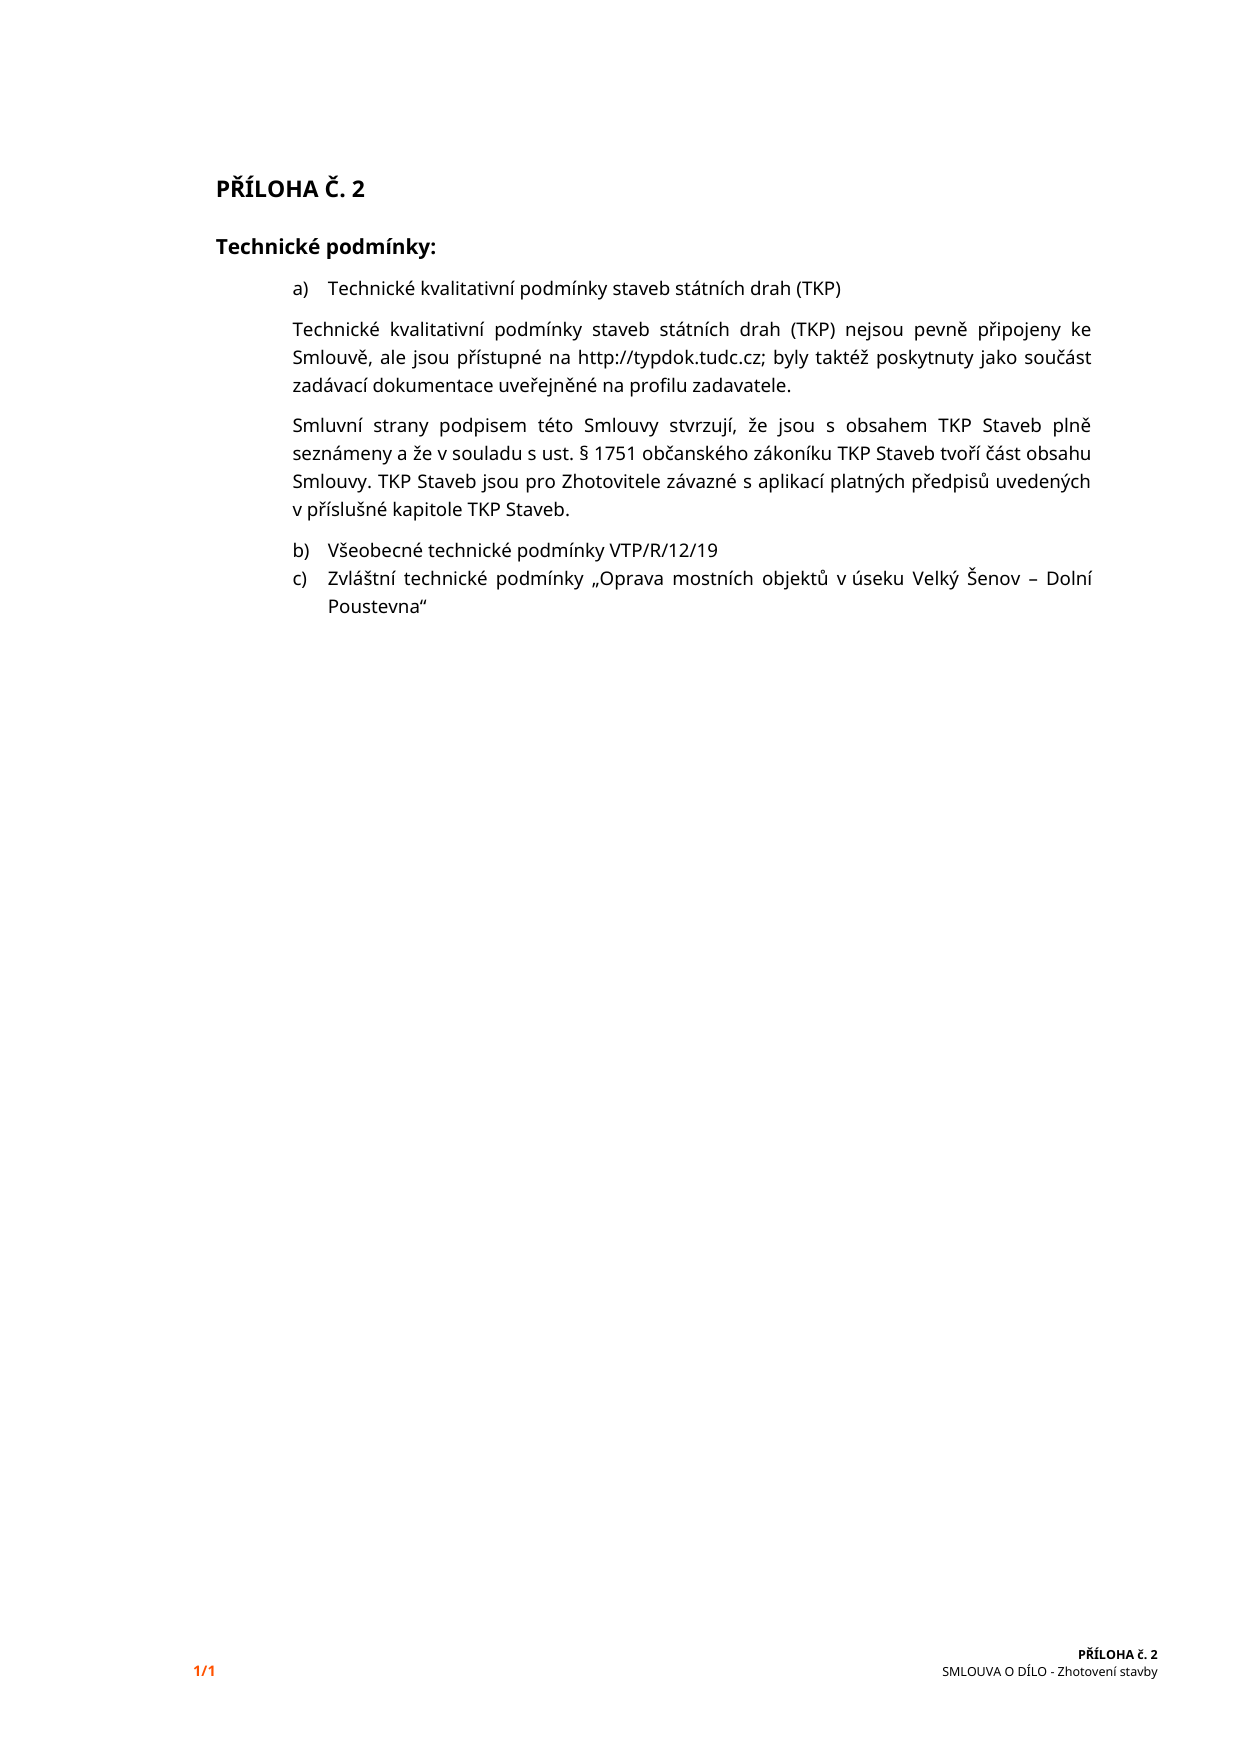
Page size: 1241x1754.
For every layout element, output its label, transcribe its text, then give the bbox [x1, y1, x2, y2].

text Technické podmínky: [216, 232, 1093, 260]
text Všeobecné technické podmínky VTP/R/12/19 [292, 537, 1093, 563]
list Technické kvalitativní podmínky staveb státních drah (TKP) [292, 276, 1093, 301]
text Zvláštní technické podmínky „Oprava mostních objektů v úseku Velký Šenov – Dolní Poustevna“ [292, 565, 1093, 619]
text Smluvní strany podpisem této Smlouvy stvrzují, že jsou s obsahem TKP Staveb plně seznámeny a že v souladu s ust. § 1751 občanského zákoníku TKP Staveb tvoří část obsahu Smlouvy. TKP Staveb jsou pro Zhotovitele závazné s aplikací platných předpisů uvedených v příslušné kapitole TKP Staveb. [292, 413, 1093, 522]
text Technické kvalitativní podmínky staveb státních drah (TKP) nejsou pevně připojeny ke Smlouvě, ale jsou přístupné na http://typdok.tudc.cz; byly taktéž poskytnuty jako součást zadávací dokumentace uveřejněné na profilu zadavatele. [292, 316, 1093, 398]
text Příloha č. 2 [216, 172, 1093, 204]
